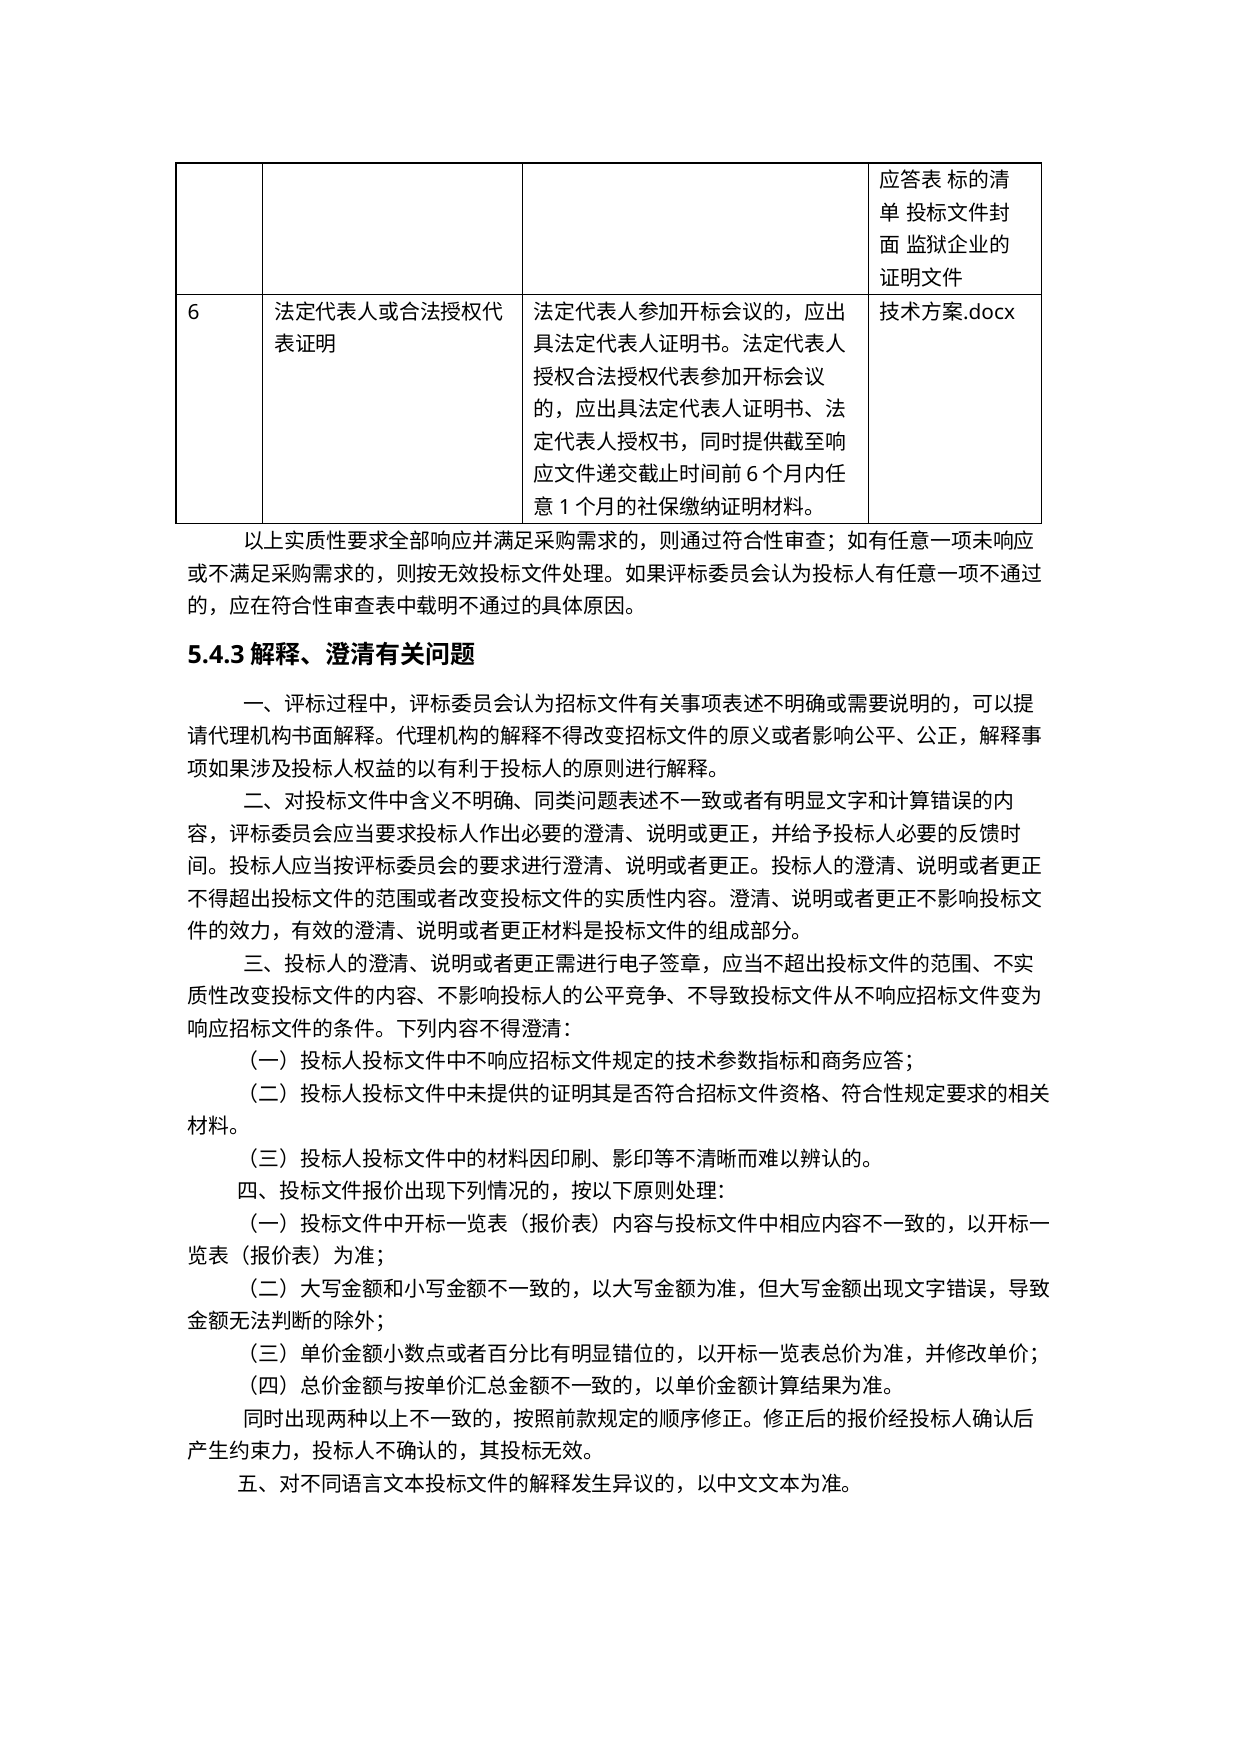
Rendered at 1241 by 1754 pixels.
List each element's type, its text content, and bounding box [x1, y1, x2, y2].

text 四、投标文件报价出现下列情况的，按以下原则处理： [187, 1174, 1053, 1207]
text 5.4.3解释、澄清有关问题 [187, 622, 1053, 687]
table_cell 6 [177, 295, 262, 523]
text 一、评标过程中，评标委员会认为招标文件有关事项表述不明确或需要说明的，可以提请代理机构书面解释。代理机构的解释不得改变招标文件的原义或者影响公平、公正，解释事项如果涉及投标人权益的以有利于投标人的原则进行解释。 [187, 687, 1053, 784]
text 五、对不同语言文本投标文件的解释发生异议的，以中文文本为准。 [187, 1467, 1053, 1499]
table_cell 法定代表人或合法授权代表证明 [263, 295, 522, 523]
text （二）大写金额和小写金额不一致的，以大写金额为准，但大写金额出现文字错误，导致金额无法判断的除外； [187, 1272, 1053, 1337]
text 以上实质性要求全部响应并满足采购需求的，则通过符合性审查；如有任意一项未响应或不满足采购需求的，则按无效投标文件处理。如果评标委员会认为投标人有任意一项不通过的，应在符合性审查表中载明不通过的具体原因。 [187, 524, 1053, 622]
text 三、投标人的澄清、说明或者更正需进行电子签章，应当不超出投标文件的范围、不实质性改变投标文件的内容、不影响投标人的公平竞争、不导致投标文件从不响应招标文件变为响应招标文件的条件。下列内容不得澄清： [187, 947, 1053, 1044]
table_cell 法定代表人参加开标会议的，应出具法定代表人证明书。法定代表人授权合法授权代表参加开标会议的，应出具法定代表人证明书、法定代表人授权书，同时提供截至响应文件递交截止时间前6个月内任意1个月的社保缴纳证明材料。 [523, 295, 868, 523]
text （三）投标人投标文件中的材料因印刷、影印等不清晰而难以辨认的。 [187, 1142, 1053, 1174]
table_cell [523, 164, 868, 293]
text 同时出现两种以上不一致的，按照前款规定的顺序修正。修正后的报价经投标人确认后产生约束力，投标人不确认的，其投标无效。 [187, 1402, 1053, 1467]
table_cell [263, 164, 522, 293]
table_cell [869, 164, 1041, 293]
text （二）投标人投标文件中未提供的证明其是否符合招标文件资格、符合性规定要求的相关材料。 [187, 1077, 1053, 1142]
text （四）总价金额与按单价汇总金额不一致的，以单价金额计算结果为准。 [187, 1369, 1053, 1402]
text （一）投标人投标文件中不响应招标文件规定的技术参数指标和商务应答； [187, 1044, 1053, 1077]
text （三）单价金额小数点或者百分比有明显错位的，以开标一览表总价为准，并修改单价； [187, 1337, 1053, 1369]
text （一）投标文件中开标一览表（报价表）内容与投标文件中相应内容不一致的，以开标一览表（报价表）为准； [187, 1207, 1053, 1272]
table_cell 5 [177, 164, 262, 293]
text 二、对投标文件中含义不明确、同类问题表述不一致或者有明显文字和计算错误的内容，评标委员会应当要求投标人作出必要的澄清、说明或更正，并给予投标人必要的反馈时间。投标人应当按评标委员会的要求进行澄清、说明或者更正。投标人的澄清、说明或者更正不得超出投标文件的范围或者改变投标文件的实质性内容。澄清、说明或者更正不影响投标文件的效力，有效的澄清、说明或者更正材料是投标文件的组成部分。 [187, 784, 1053, 947]
table_cell 技术方案.docx [869, 295, 1041, 523]
